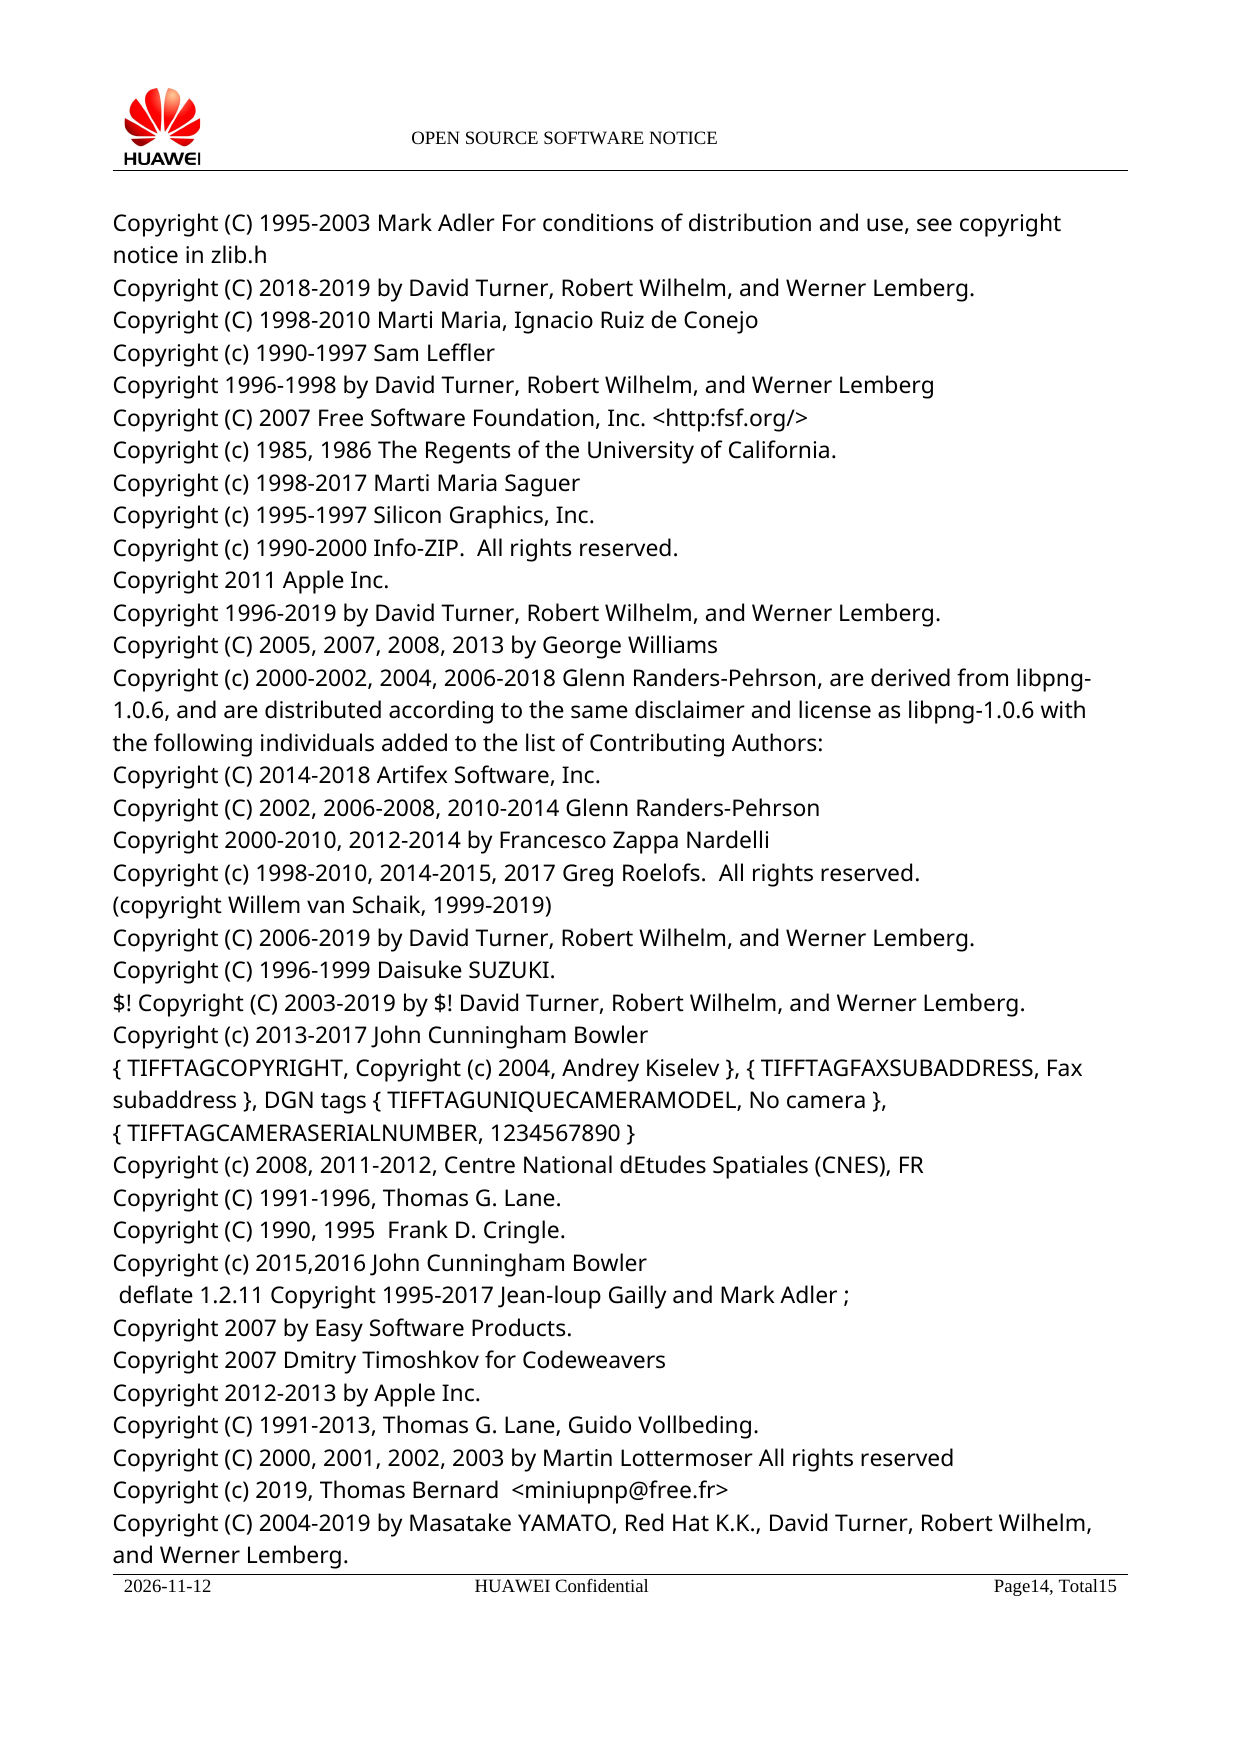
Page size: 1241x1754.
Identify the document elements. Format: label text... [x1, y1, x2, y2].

picture [124, 88, 201, 165]
